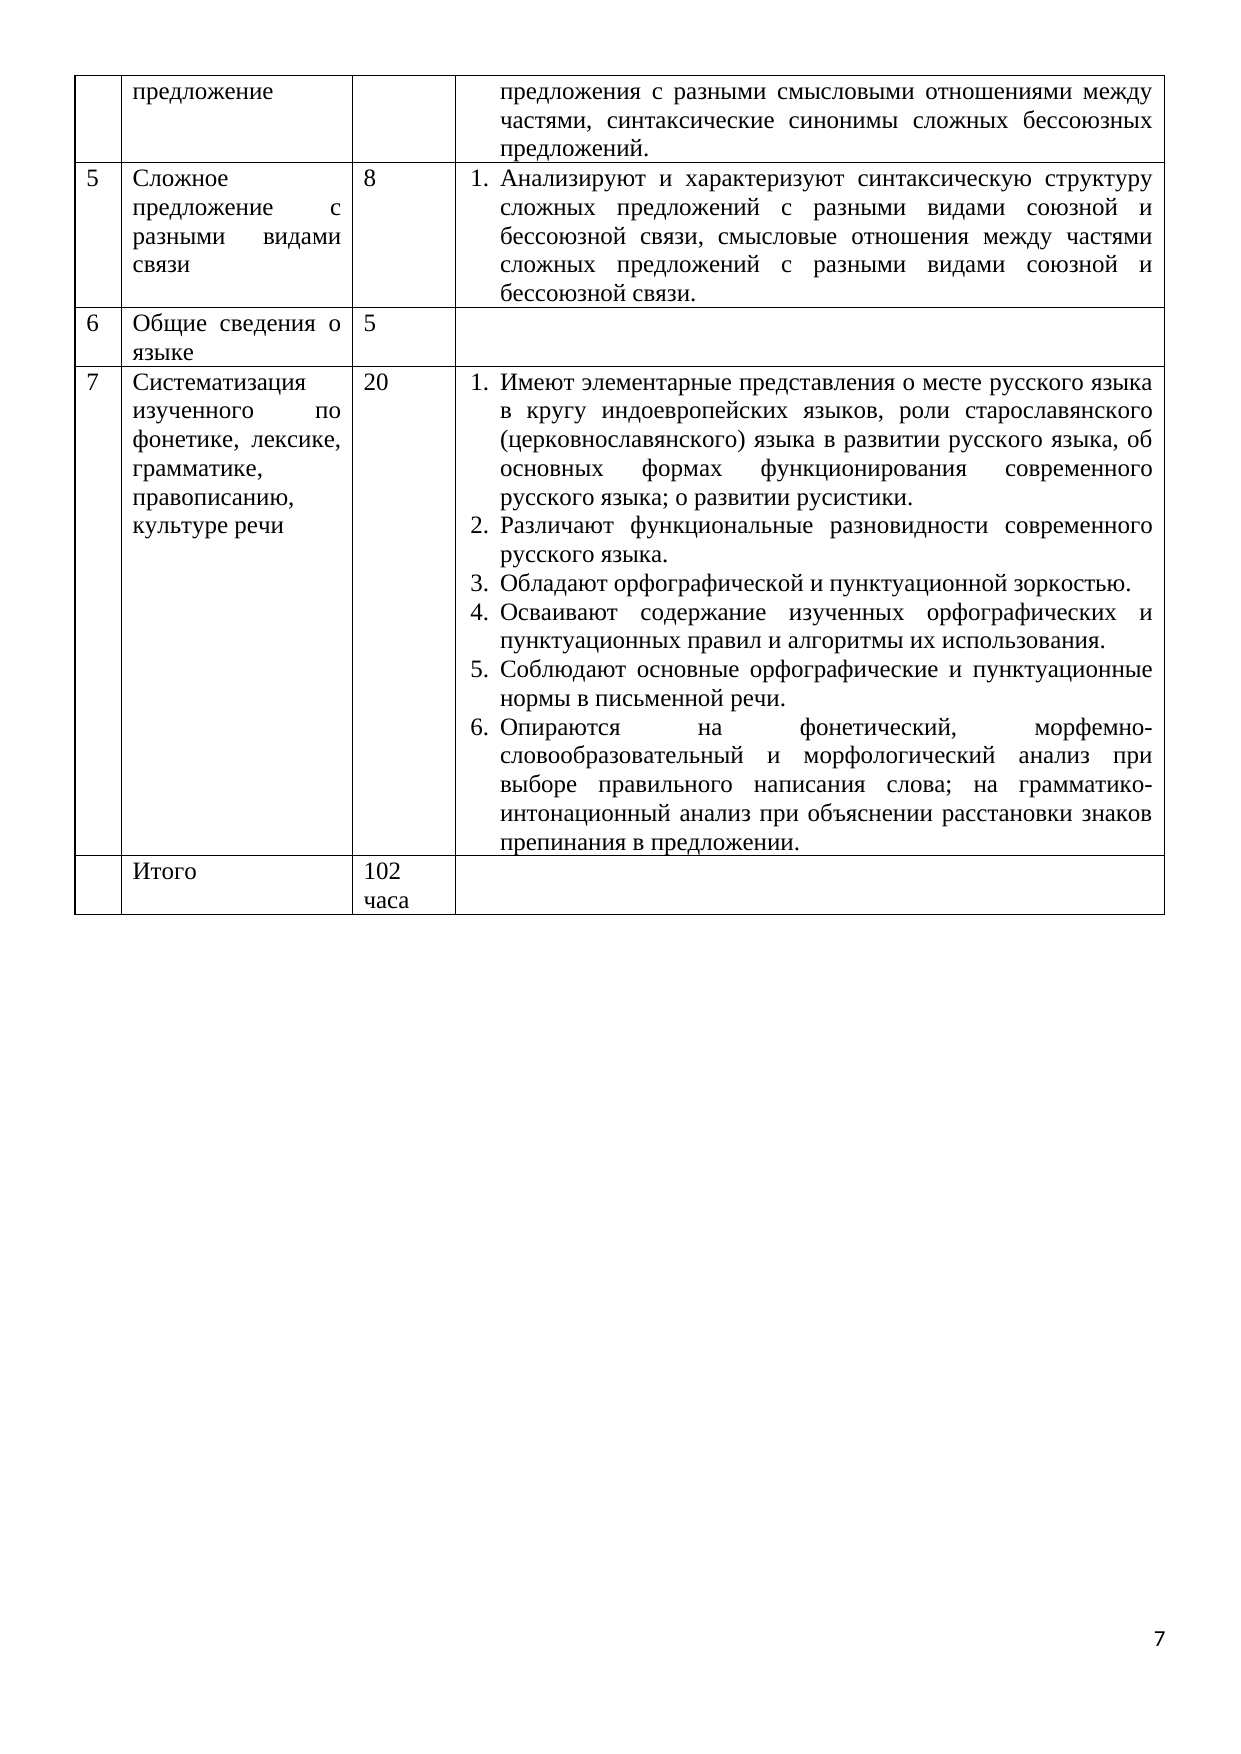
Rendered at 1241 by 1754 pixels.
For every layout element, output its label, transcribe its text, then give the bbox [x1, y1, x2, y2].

table_cell [456, 856, 1164, 914]
table_cell 5 [76, 163, 121, 307]
table_cell [456, 308, 1164, 366]
table_cell Систематизация изученного по фонетике, лексике, грамматике, правописанию, культуре речи [122, 367, 352, 855]
table_cell 7 [76, 367, 121, 855]
table_cell 8 [353, 163, 455, 307]
table_cell Итого [122, 856, 352, 914]
table_cell 4 [76, 76, 121, 162]
table_cell 10 [353, 76, 455, 162]
table_cell 6 [76, 308, 121, 366]
table_cell 20 [353, 367, 455, 855]
table_cell Сложное предложение с разными видами связи [122, 163, 352, 307]
table_cell Имеют элементарные представления о месте русского языка в кругу индоевропейских языков, роли старославянского (церковнославянского) языка в развитии русского языка, об основных формах функционирования современного русского языка; о развитии русистики. Различают функциональные разновидности современного русского языка. Обладают орфографической и пунктуационной зоркостью. Осваивают содержание изученных орфографических и пунктуационных правил и алгоритмы их использования. Соблюдают основные орфографические и пунктуационные нормы в письменной речи. Опираются на фонетический, морфемно-словообразовательный и морфологический анализ при выборе правильного написания слова; на грамматико-интонационный анализ при объяснении расстановки знаков препинания в предложении. [456, 367, 1164, 855]
table_cell [76, 856, 121, 914]
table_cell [456, 76, 1164, 162]
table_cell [122, 76, 352, 162]
table_cell 5 [353, 308, 455, 366]
table_cell Анализируют и характеризуют синтаксическую структуру сложных предложений с разными видами союзной и бессоюзной связи, смысловые отношения между частями сложных предложений с разными видами союзной и бессоюзной связи. [456, 163, 1164, 307]
table_cell Общие сведения о языке [122, 308, 352, 366]
table_cell 102 часа [353, 856, 455, 914]
